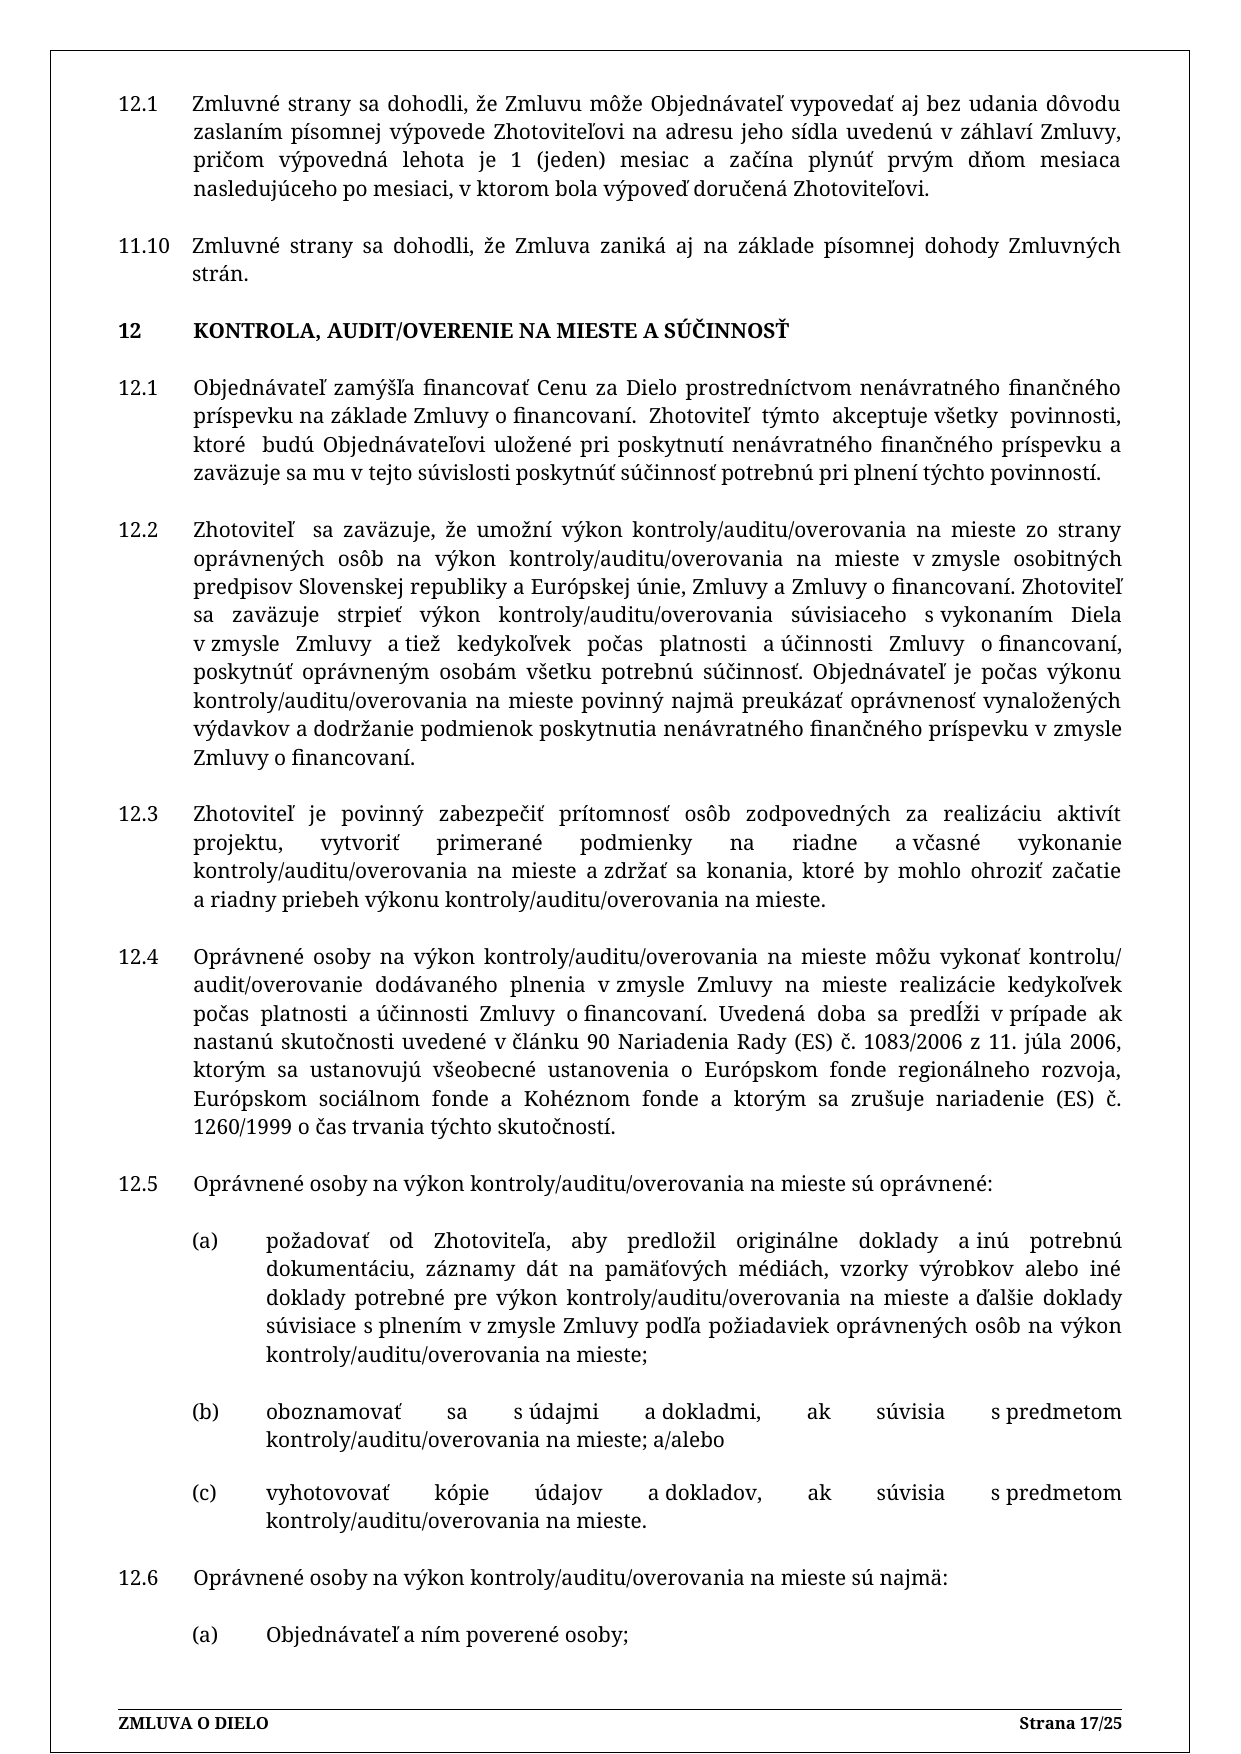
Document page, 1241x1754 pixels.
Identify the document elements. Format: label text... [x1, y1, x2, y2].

list Zhotoviteľ je povinný zabezpečiť prítomnosť osôb zodpovedných za realizáciu aktivít projektu, vytvoriť primerané podmienky na riadne a včasné vykonanie kontroly/auditu/overovania na mieste a zdržať sa konania, ktoré by mohlo ohroziť začatie a riadny priebeh výkonu kontroly/auditu/overovania na mieste. [118, 799, 1122, 913]
list Oprávnené osoby na výkon kontroly/auditu/overovania na mieste môžu vykonať kontrolu/ audit/overovanie dodávaného plnenia v zmysle Zmluvy na mieste realizácie kedykoľvek počas platnosti a účinnosti Zmluvy o financovaní. Uvedená doba sa predĺži v prípade ak nastanú skutočnosti uvedené v článku 90 Nariadenia Rady (ES) č. 1083/2006 z 11. júla 2006, ktorým sa ustanovujú všeobecné ustanovenia o Európskom fonde regionálneho rozvoja, Európskom sociálnom fonde a Kohéznom fonde a ktorým sa zrušuje nariadenie (ES) č. 1260/1999 o čas trvania týchto skutočností. [118, 942, 1122, 1141]
list Zmluvné strany sa dohodli, že Zmluva zaniká aj na základe písomnej dohody Zmluvných strán. [118, 231, 1122, 288]
list Objednávateľ a ním poverené osoby; [192, 1620, 1122, 1648]
list oboznamovať sa s údajmi a dokladmi, ak súvisia s predmetom kontroly/auditu/overovania na mieste; a/alebo [192, 1397, 1122, 1454]
list Zhotoviteľ sa zaväzuje, že umožní výkon kontroly/auditu/overovania na mieste zo strany oprávnených osôb na výkon kontroly/auditu/overovania na mieste v zmysle osobitných predpisov Slovenskej republiky a Európskej únie, Zmluvy a Zmluvy o financovaní. Zhotoviteľ sa zaväzuje strpieť výkon kontroly/auditu/overovania súvisiaceho s vykonaním Diela v zmysle Zmluvy a tiež kedykoľvek počas platnosti a účinnosti Zmluvy o financovaní, poskytnúť oprávneným osobám všetku potrebnú súčinnosť. Objednávateľ je počas výkonu kontroly/auditu/overovania na mieste povinný najmä preukázať oprávnenosť vynaložených výdavkov a dodržanie podmienok poskytnutia nenávratného finančného príspevku v zmysle Zmluvy o financovaní. [118, 515, 1122, 771]
list Oprávnené osoby na výkon kontroly/auditu/overovania na mieste sú najmä: [118, 1563, 1122, 1591]
list Oprávnené osoby na výkon kontroly/auditu/overovania na mieste sú oprávnené: [118, 1169, 1122, 1198]
list vyhotovovať kópie údajov a dokladov, ak súvisia s predmetom kontroly/auditu/overovania na mieste. [192, 1478, 1122, 1534]
list Zmluvné strany sa dohodli, že Zmluvu môže Objednávateľ vypovedať aj bez udania dôvodu zaslaním písomnej výpovede Zhotoviteľovi na adresu jeho sídla uvedenú v záhlaví Zmluvy, pričom výpovedná lehota je 1 (jeden) mesiac a začína plynúť prvým dňom mesiaca nasledujúceho po mesiaci, v ktorom bola výpoveď doručená Zhotoviteľovi. [118, 89, 1122, 202]
list požadovať od Zhotoviteľa, aby predložil originálne doklady a inú potrebnú dokumentáciu, záznamy dát na pamäťových médiách, vzorky výrobkov alebo iné doklady potrebné pre výkon kontroly/auditu/overovania na mieste a ďalšie doklady súvisiace s plnením v zmysle Zmluvy podľa požiadaviek oprávnených osôb na výkon kontroly/auditu/overovania na mieste; [192, 1226, 1122, 1368]
list Objednávateľ zamýšľa financovať Cenu za Dielo prostredníctvom nenávratného finančného príspevku na základe Zmluvy o financovaní. Zhotoviteľ týmto akceptuje všetky povinnosti, ktoré budú Objednávateľovi uložené pri poskytnutí nenávratného finančného príspevku a zaväzuje sa mu v tejto súvislosti poskytnúť súčinnosť potrebnú pri plnení týchto povinností. [118, 373, 1122, 487]
list KONTROLA, audit/overenie na mieste a súčinnosť [118, 316, 1122, 344]
